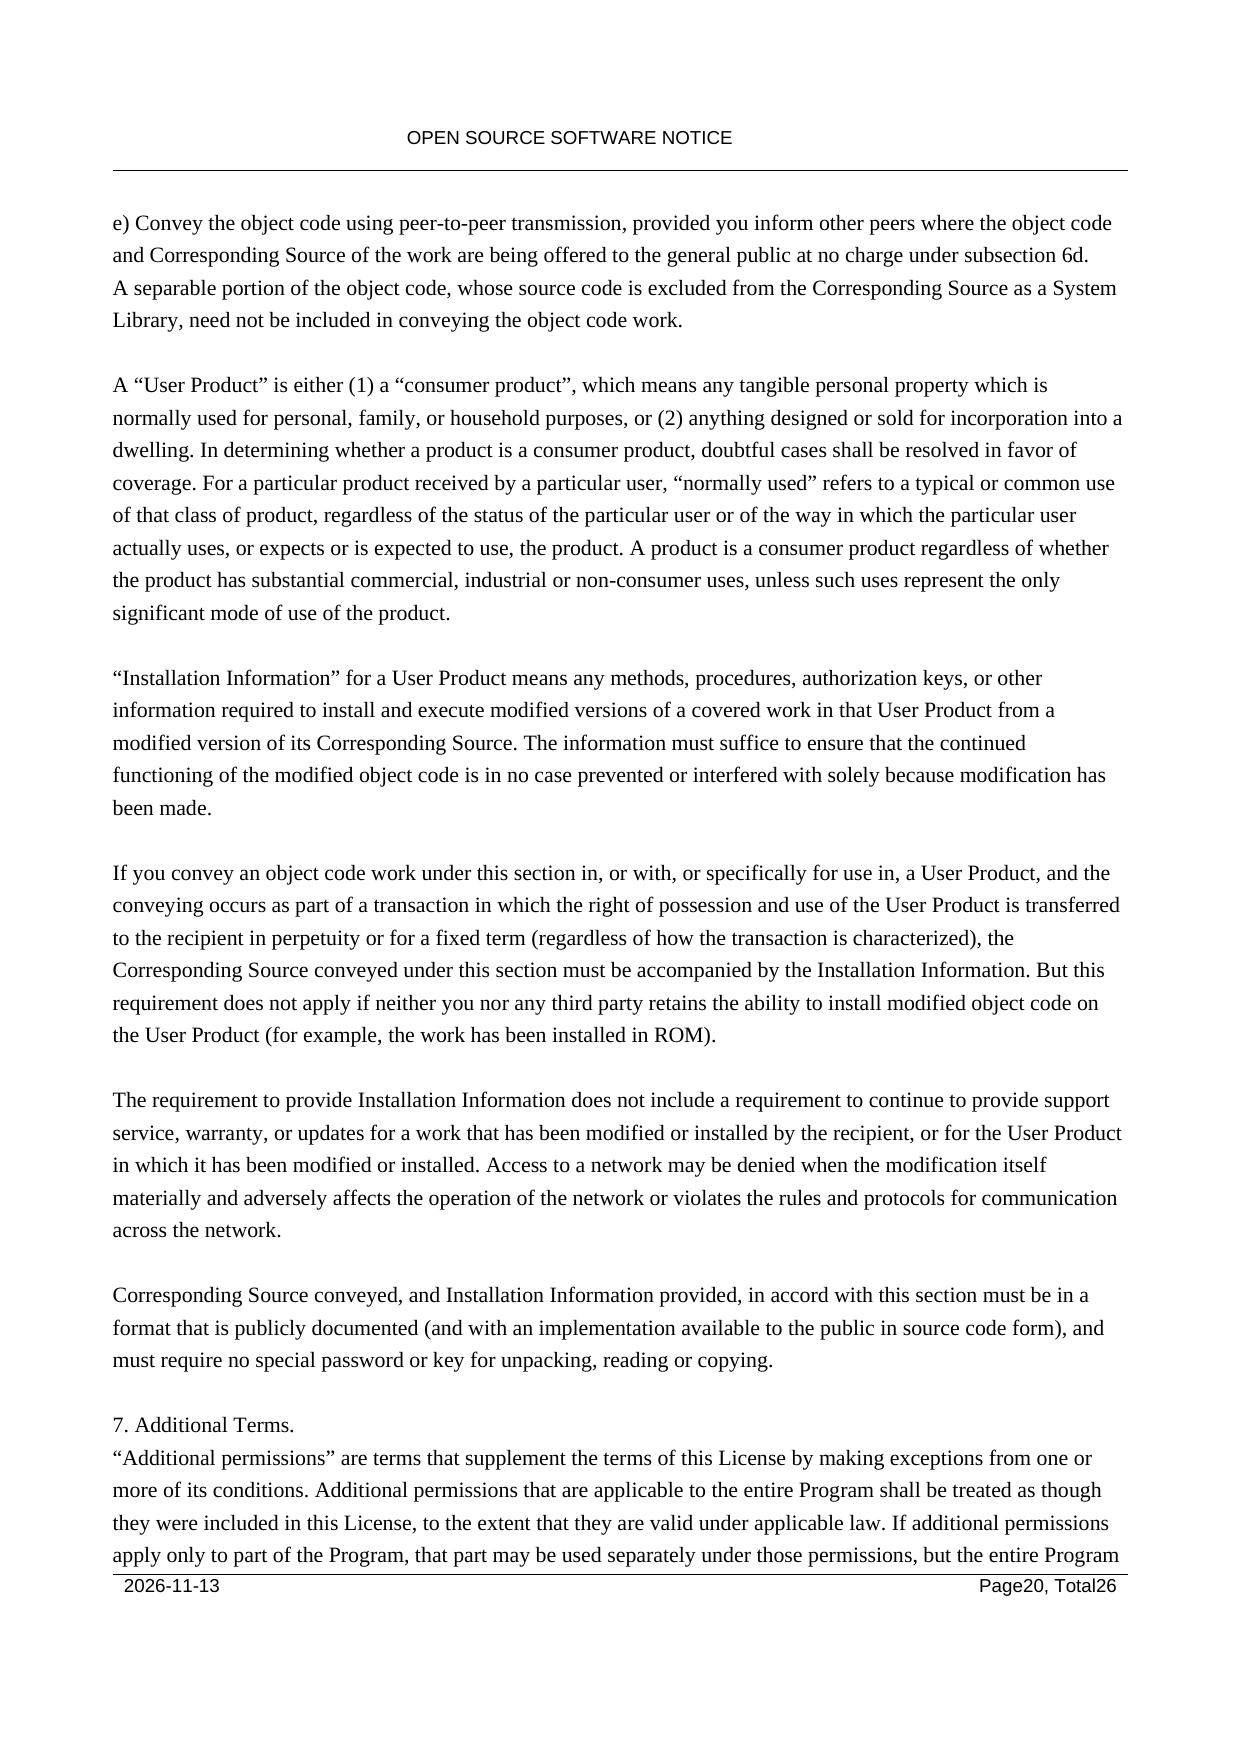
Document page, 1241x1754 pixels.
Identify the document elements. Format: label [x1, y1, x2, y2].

text [112, 206, 1128, 1571]
